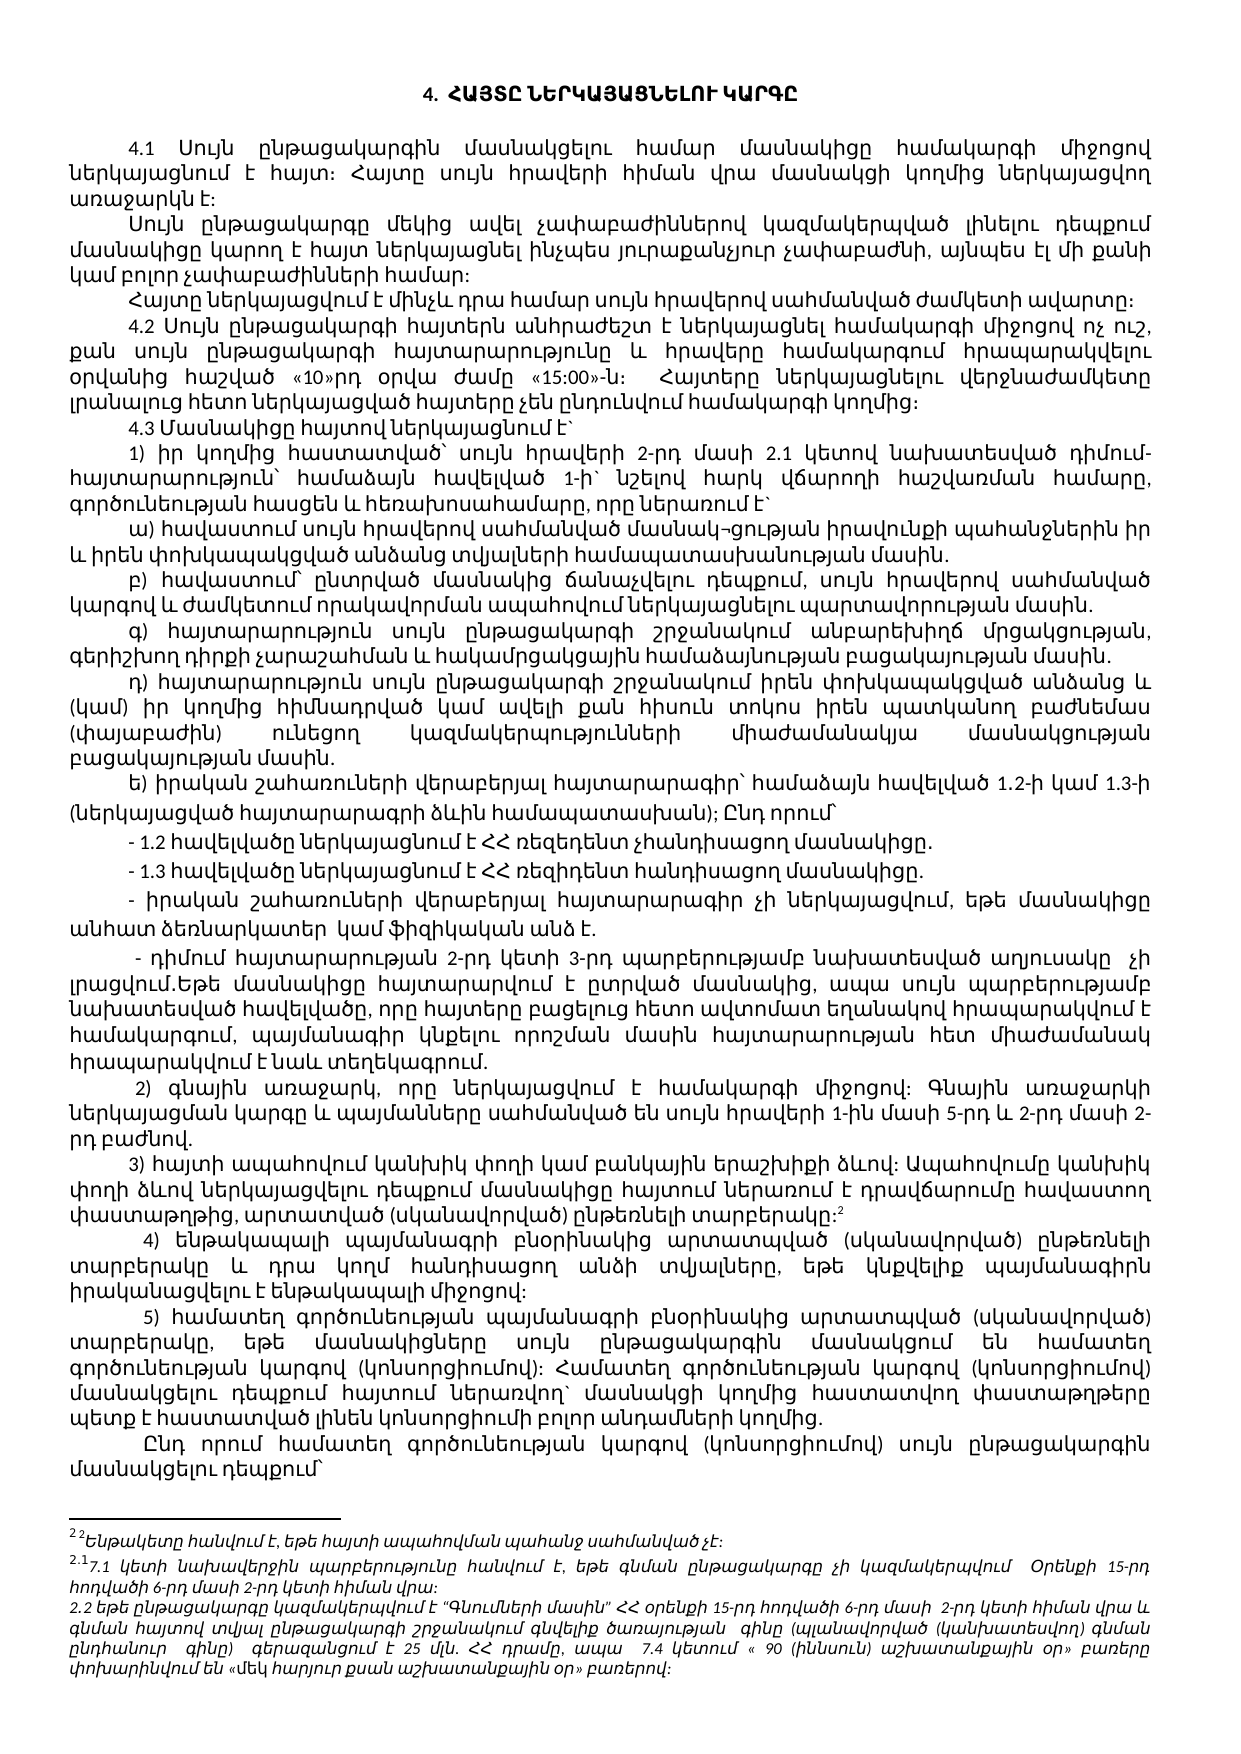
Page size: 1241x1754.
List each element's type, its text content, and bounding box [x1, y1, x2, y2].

text Ընդ որում համատեղ գործունեության կարգով (կոնսորցիումով) սույն ընթացակարգին մասնակցելու դեպքում՝ [69, 1431, 1152, 1482]
text 5) համատեղ գործունեության պայմանագրի բնօրինակից արտատպված (սկանավորված) տարբերակը, եթե մասնակիցները սույն ընթացակարգին մասնակցում են համատեղ գործունեության կարգով (կոնսորցիումով): Համատեղ գործունեության կարգով (կոնսորցիումով) մասնակցելու դեպքում հայտում ներառվող` մասնակցի կողմից հաստատվող փաստաթղթերը պետք է հաստատված լինեն կոնսորցիումի բոլոր անդամների կողմից. [69, 1304, 1152, 1431]
text գ) հայտարարություն սույն ընթացակարգի շրջանակում անբարեխիղճ մրցակցության, գերիշխող դիրքի չարաշահման և հակամրցակցային համաձայնության բացակայության մասին. [69, 618, 1152, 669]
text - 1.3 հավելվածը ներկայացնում է ՀՀ ռեզիդենտ հանդիսացող մասնակիցը. [69, 858, 1152, 883]
text դ) հայտարարություն սույն ընթացակարգի շրջանակում իրեն փոխկապակցված անձանց և (կամ) իր կողմից հիմնադրված կամ ավելի քան հիսուն տոկոս իրեն պատկանող բաժնեմաս (փայաբաժին) ունեցող կազմակերպությունների միաժամանակյա մասնակցության բացակայության մասին. [69, 669, 1152, 771]
text 4.2 Սույն ընթացակարգի հայտերն անհրաժեշտ է ներկայացնել համակարգի միջոցով ոչ ուշ, քան սույն ընթացակարգի հայտարարությունը և հրավերը համակարգում հրապարակվելու օրվանից հաշված «10»րդ օրվա ժամը «15:00»-ն։ Հայտերը ներկայացնելու վերջնաժամկետը լրանալուց հետո ներկայացված հայտերը չեն ընդունվում համակարգի կողմից։ [69, 313, 1152, 415]
text 4) ենթակապալի պայմանագրի բնօրինակից արտատպված (սկանավորված) ընթեռնելի տարբերակը և դրա կողմ հանդիսացող անձի տվյալները, եթե կնքվելիք պայմանագիրն իրականացվելու է ենթակապալի միջոցով: [69, 1228, 1152, 1304]
text 1) իր կողմից հաստատված՝ սույն հրավերի 2-րդ մասի 2.1 կետով նախատեսված դիմում-հայտարարություն՝ համաձայն հավելված 1-ի` նշելով հարկ վճարողի հաշվառման համարը, գործունեության հասցեն և հեռախոսահամարը, որը ներառում է` [69, 440, 1152, 516]
text 3) հայտի ապահովում կանխիկ փողի կամ բանկային երաշխիքի ձևով: Ապահովումը կանխիկ փողի ձևով ներկայացվելու դեպքում մասնակիցը հայտում ներառում է դրավճարումը հավաստող փաստաթղթից, արտատված (սկանավորված) ընթեռնելի տարբերակը: [69, 1151, 1152, 1228]
text ա) հավաստում սույն հրավերով սահմանված մասնակ¬ցության իրավունքի պահանջներին իր և իրեն փոխկապակցված անձանց տվյալների համապատասխանության մասին. [69, 516, 1152, 567]
text 4. ՀԱՅՏԸ ՆԵՐԿԱՅԱՑՆԵԼՈՒ ԿԱՐԳԸ [69, 81, 1152, 106]
text - դիմում հայտարարության 2-րդ կետի 3-րդ պարբերությամբ նախատեսված աղյուսակը չի լրացվում․Եթե մասնակիցը հայտարարվում է ըտրված մասնակից, ապա սույն պարբերությամբ նախատեսված հավելվածը, որը հայտերը բացելուց հետո ավտոմատ եղանակով հրապարակվում է համակարգում, պայմանագիր կնքելու որոշման մասին հայտարարության հետ միաժամանակ հրապարակվում է նաև տեղեկագրում. [69, 946, 1152, 1075]
text բ) հավաստում՝ ընտրված մասնակից ճանաչվելու դեպքում, սույն հրավերով սահմանված կարգով և ժամկետում որակավորման ապահովում ներկայացնելու պարտավորության մասին. [69, 567, 1152, 618]
text ե) իրական շահառուների վերաբերյալ հայտարարագիր՝ համաձայն հավելված 1․2-ի կամ 1.3-ի (ներկայացված հայտարարագրի ձևին համապատասխան); Ընդ որում՝ [69, 771, 1152, 825]
text 4.3 Մասնակիցը հայտով ներկայացնում է` [69, 415, 1152, 440]
text 4.1 Սույն ընթացակարգին մասնակցելու համար մասնակիցը համակարգի միջոցով ներկայացնում է հայտ։ Հայտը սույն հրավերի հիման վրա մասնակցի կողմից ներկայացվող առաջարկն է: [69, 135, 1152, 211]
text 2) գնային առաջարկ, որը ներկայացվում է համակարգի միջոցով: Գնային առաջարկի ներկայացման կարգը և պայմանները սահմանված են սույն հրավերի 1-ին մասի 5-րդ և 2-րդ մասի 2-րդ բաժնով. [69, 1075, 1152, 1151]
text Սույն ընթացակարգը մեկից ավել չափաբաժիններով կազմակերպված լինելու դեպքում մասնակիցը կարող է հայտ ներկայացնել ինչպես յուրաքանչյուր չափաբաժնի, այնպես էլ մի քանի կամ բոլոր չափաբաժինների համար: [69, 211, 1152, 288]
text - իրական շահառուների վերաբերյալ հայտարարագիր չի ներկայացվում, եթե մասնակիցը անհատ ձեռնարկատեր կամ ֆիզիկական անձ է. [69, 887, 1152, 942]
text - 1.2 հավելվածը ներկայացնում է ՀՀ ռեզեդենտ չհանդիսացող մասնակիցը․ [69, 829, 1152, 854]
text Հայտը ներկայացվում է մինչև դրա համար սույն հրավերով սահմանված ժամկետի ավարտը։ [69, 288, 1152, 313]
